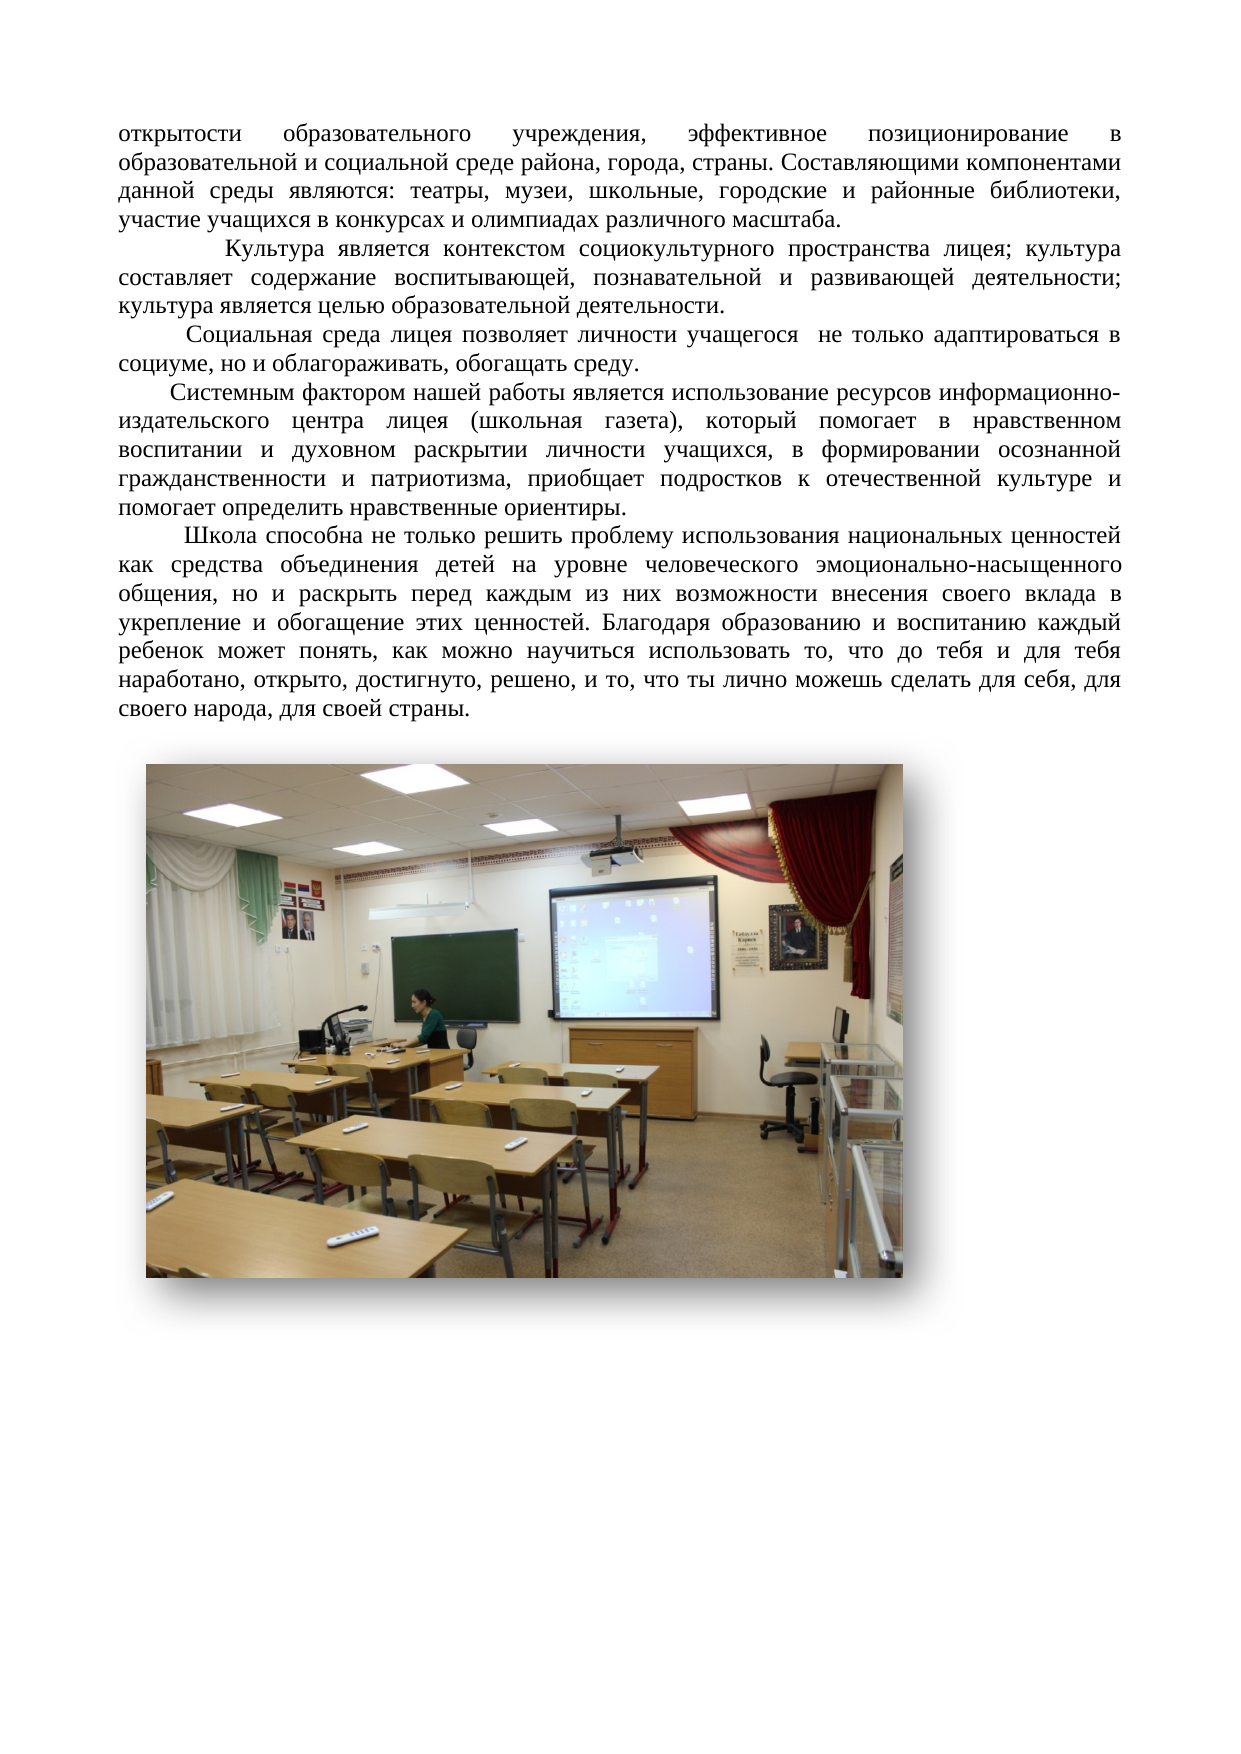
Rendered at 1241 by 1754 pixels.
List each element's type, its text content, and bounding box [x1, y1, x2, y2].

text Школа способна не только решить проблему использования национальных ценностей как средства объединения детей на уровне человеческого эмоционально-насыщенного общения, но и раскрыть перед каждым из них возможности внесения своего вклада в укрепление и обогащение этих ценностей. Благодаря образованию и воспитанию каждый ребенок может понять, как можно научиться использовать то, что до тебя и для тебя наработано, открыто, достигнуто, решено, и то, что ты лично можешь сделать для себя, для своего народа, для своей страны. [118, 521, 1122, 722]
text Культура является контекстом социокультурного пространства лицея; культура составляет содержание воспитывающей, познавательной и развивающей деятельности; культура является целью образовательной деятельности. [118, 233, 1122, 319]
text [118, 118, 1122, 233]
text Системным фактором нашей работы является использование ресурсов информационно-издательского центра лицея (школьная газета), который помогает в нравственном воспитании и духовном раскрытии личности учащихся, в формировании осознанной гражданственности и патриотизма, приобщает подростков к отечественной культуре и помогает определить нравственные ориентиры. [118, 377, 1122, 521]
text Социальная среда лицея позволяет личности учащегося не только адаптироваться в социуме, но и облагораживать, обогащать среду. [118, 319, 1122, 377]
picture [146, 764, 903, 1278]
